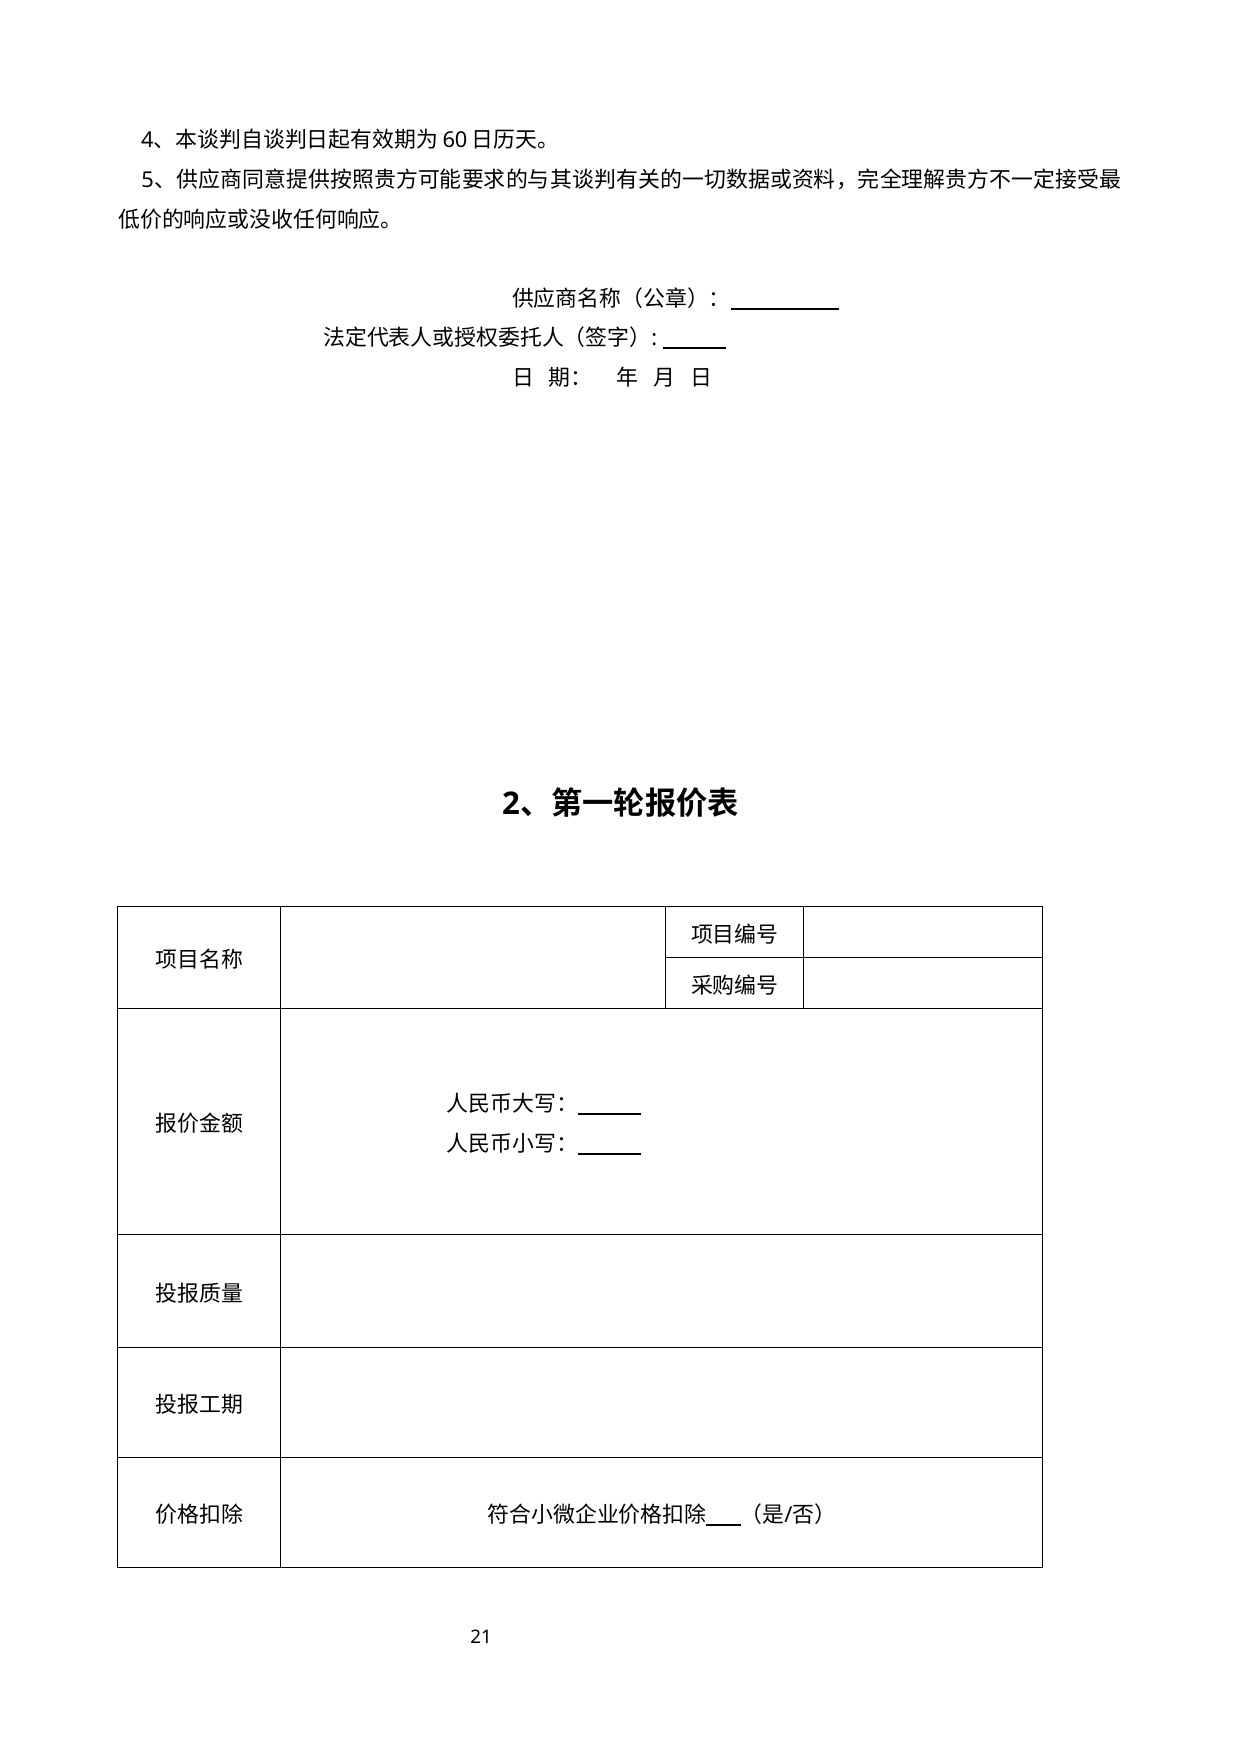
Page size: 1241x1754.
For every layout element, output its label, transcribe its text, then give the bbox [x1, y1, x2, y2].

table_header [804, 907, 1042, 957]
table_cell [281, 1348, 1042, 1457]
table_cell [281, 1235, 1042, 1347]
text 2、第一轮报价表 [118, 764, 1122, 827]
text 4、本谈判自谈判日起有效期为60日历天。 [118, 118, 1122, 158]
table_cell 人民币大写： 人民币小写： [281, 1009, 1042, 1233]
text 法定代表人或授权委托人（签字）: [118, 316, 1122, 356]
table_header [281, 907, 665, 1008]
table_cell 采购编号 [666, 958, 803, 1008]
table_cell 价格扣除 [118, 1458, 280, 1567]
table_cell 符合小微企业价格扣除 （是/否） [281, 1458, 1042, 1567]
table_header 项目编号 [666, 907, 803, 957]
table_header 项目名称 [118, 907, 280, 1008]
text 5、供应商同意提供按照贵方可能要求的与其谈判有关的一切数据或资料，完全理解贵方不一定接受最低价的响应或没收任何响应。 [118, 158, 1122, 237]
table_cell 投报工期 [118, 1348, 280, 1457]
text 供应商名称（公章）： [118, 277, 1122, 316]
text 日 期： 年 月 日 [118, 356, 1122, 396]
table_cell 投报质量 [118, 1235, 280, 1347]
table_cell 报价金额 [118, 1009, 280, 1233]
table_cell [804, 958, 1042, 1008]
